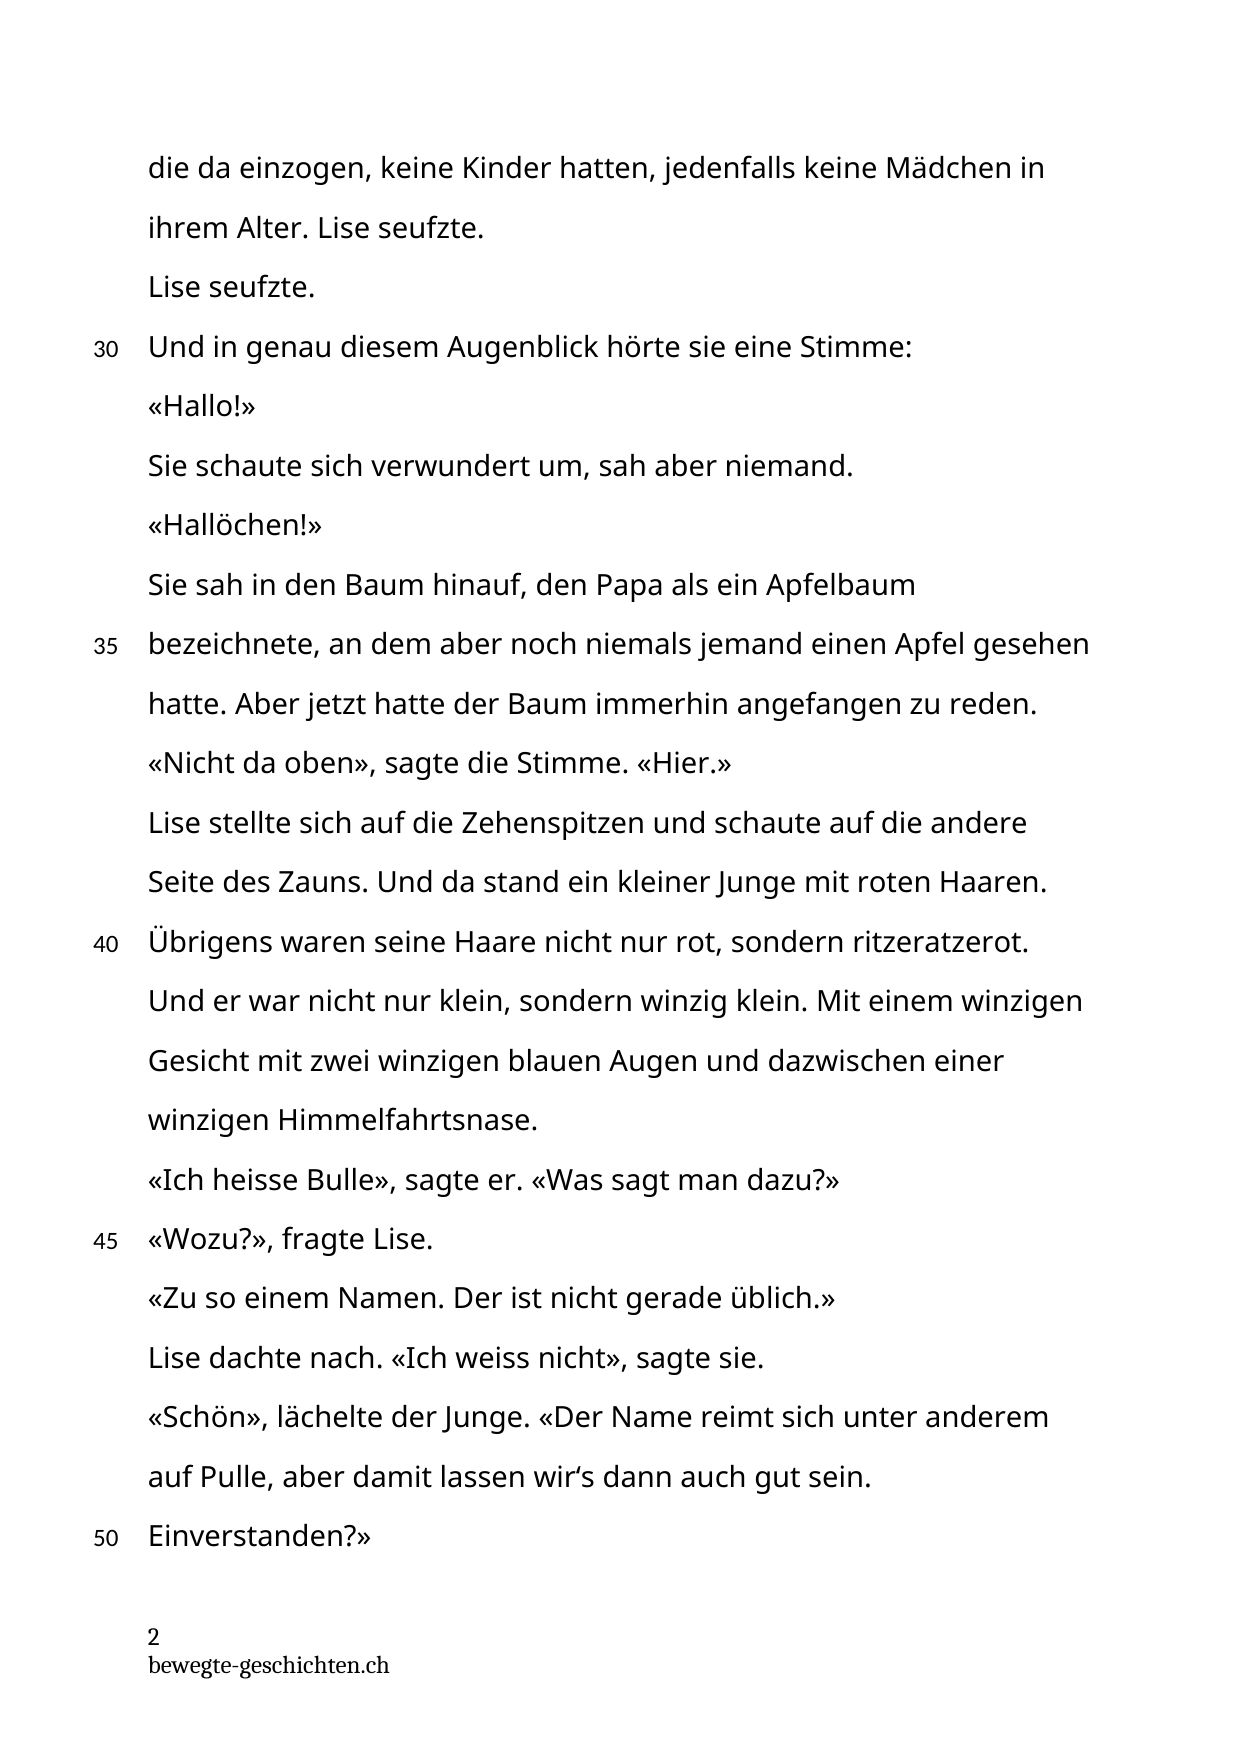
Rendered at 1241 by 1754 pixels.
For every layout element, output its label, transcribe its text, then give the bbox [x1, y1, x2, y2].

text «Nicht da oben», sagte die Stimme. «Hier.» [148, 742, 1092, 782]
text Lise dachte nach. «Ich weiss nicht», sagte sie. [148, 1337, 1092, 1377]
text Sie schaute sich verwundert um, sah aber niemand. [148, 445, 1092, 485]
text Und in genau diesem Augenblick hörte sie eine Stimme: [148, 326, 1092, 366]
text «Hallo!» [148, 386, 1092, 425]
text «Hallöchen!» [148, 504, 1092, 544]
text Lise seufzte. [148, 267, 1092, 306]
text «Wozu?», fragte Lise. [148, 1218, 1092, 1258]
text Lise stellte sich auf die Zehenspitzen und schaute auf die andere Seite des Zauns. Und da stand ein kleiner Junge mit roten Haaren. Übrigens waren seine Haare nicht nur rot, sondern ritzeratzerot. Und er war nicht nur klein, sondern winzig klein. Mit einem winzigen Gesicht mit zwei winzigen blauen Augen und dazwischen einer winzigen Himmelfahrtsnase. [148, 802, 1092, 1139]
text «Ich heisse Bulle», sagte er. «Was sagt man dazu?» [148, 1159, 1092, 1198]
text Sie sah in den Baum hinauf, den Papa als ein Apfelbaum bezeichnete, an dem aber noch niemals jemand einen Apfel gesehen hatte. Aber jetzt hatte der Baum immerhin angefangen zu reden. [148, 564, 1092, 723]
text «Zu so einem Namen. Der ist nicht gerade üblich.» [148, 1278, 1092, 1317]
text «Schön», lächelte der Junge. «Der Name reimt sich unter anderem auf Pulle, aber damit lassen wir‘s dann auch gut sein. Einverstanden?» [148, 1397, 1092, 1555]
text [148, 148, 1092, 247]
